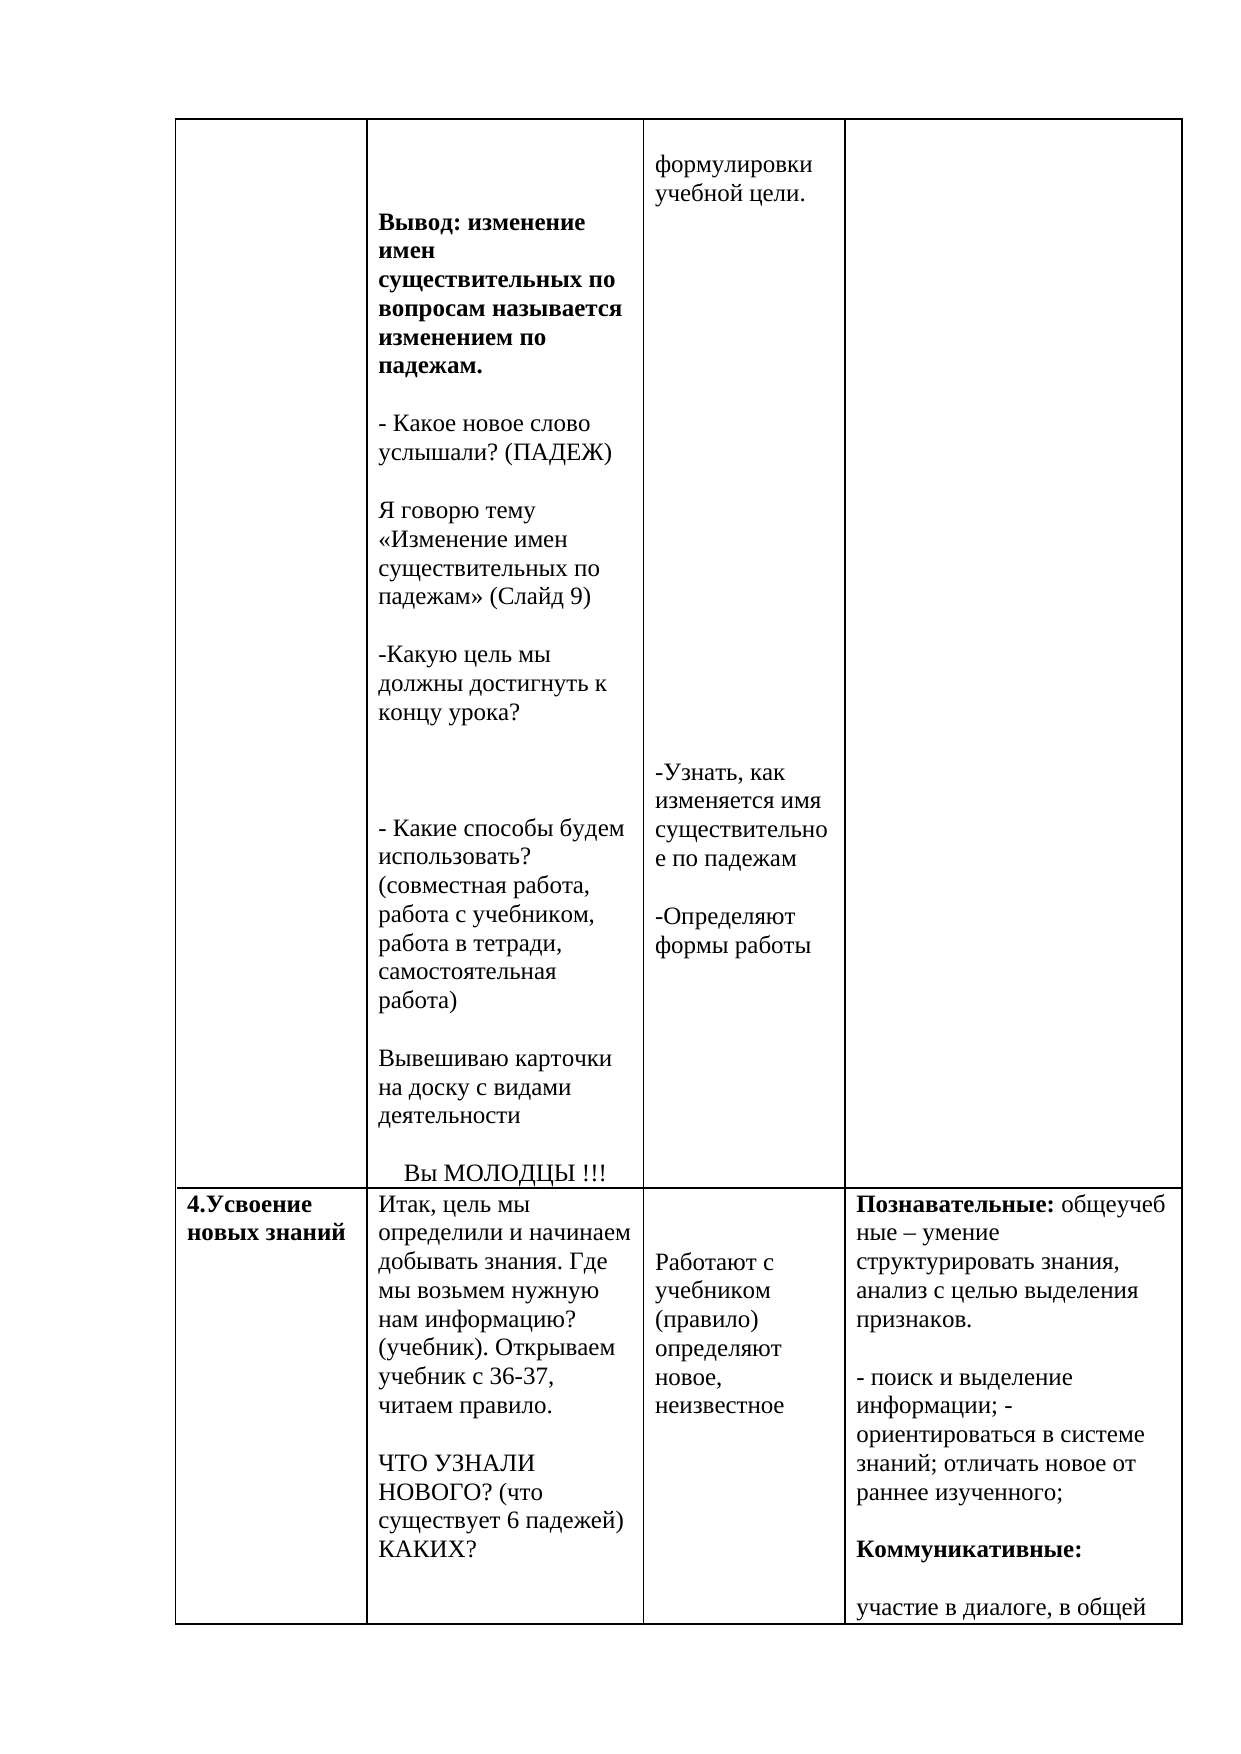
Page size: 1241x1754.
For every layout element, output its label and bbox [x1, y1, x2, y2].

table_cell [176, 120, 366, 1187]
table_cell [846, 1189, 1181, 1623]
table_cell [644, 120, 844, 1187]
table_cell [368, 120, 643, 1187]
table_cell [846, 120, 1181, 1187]
table_cell [644, 1189, 844, 1623]
table_cell [176, 1188, 366, 1623]
table_cell [368, 1189, 643, 1623]
